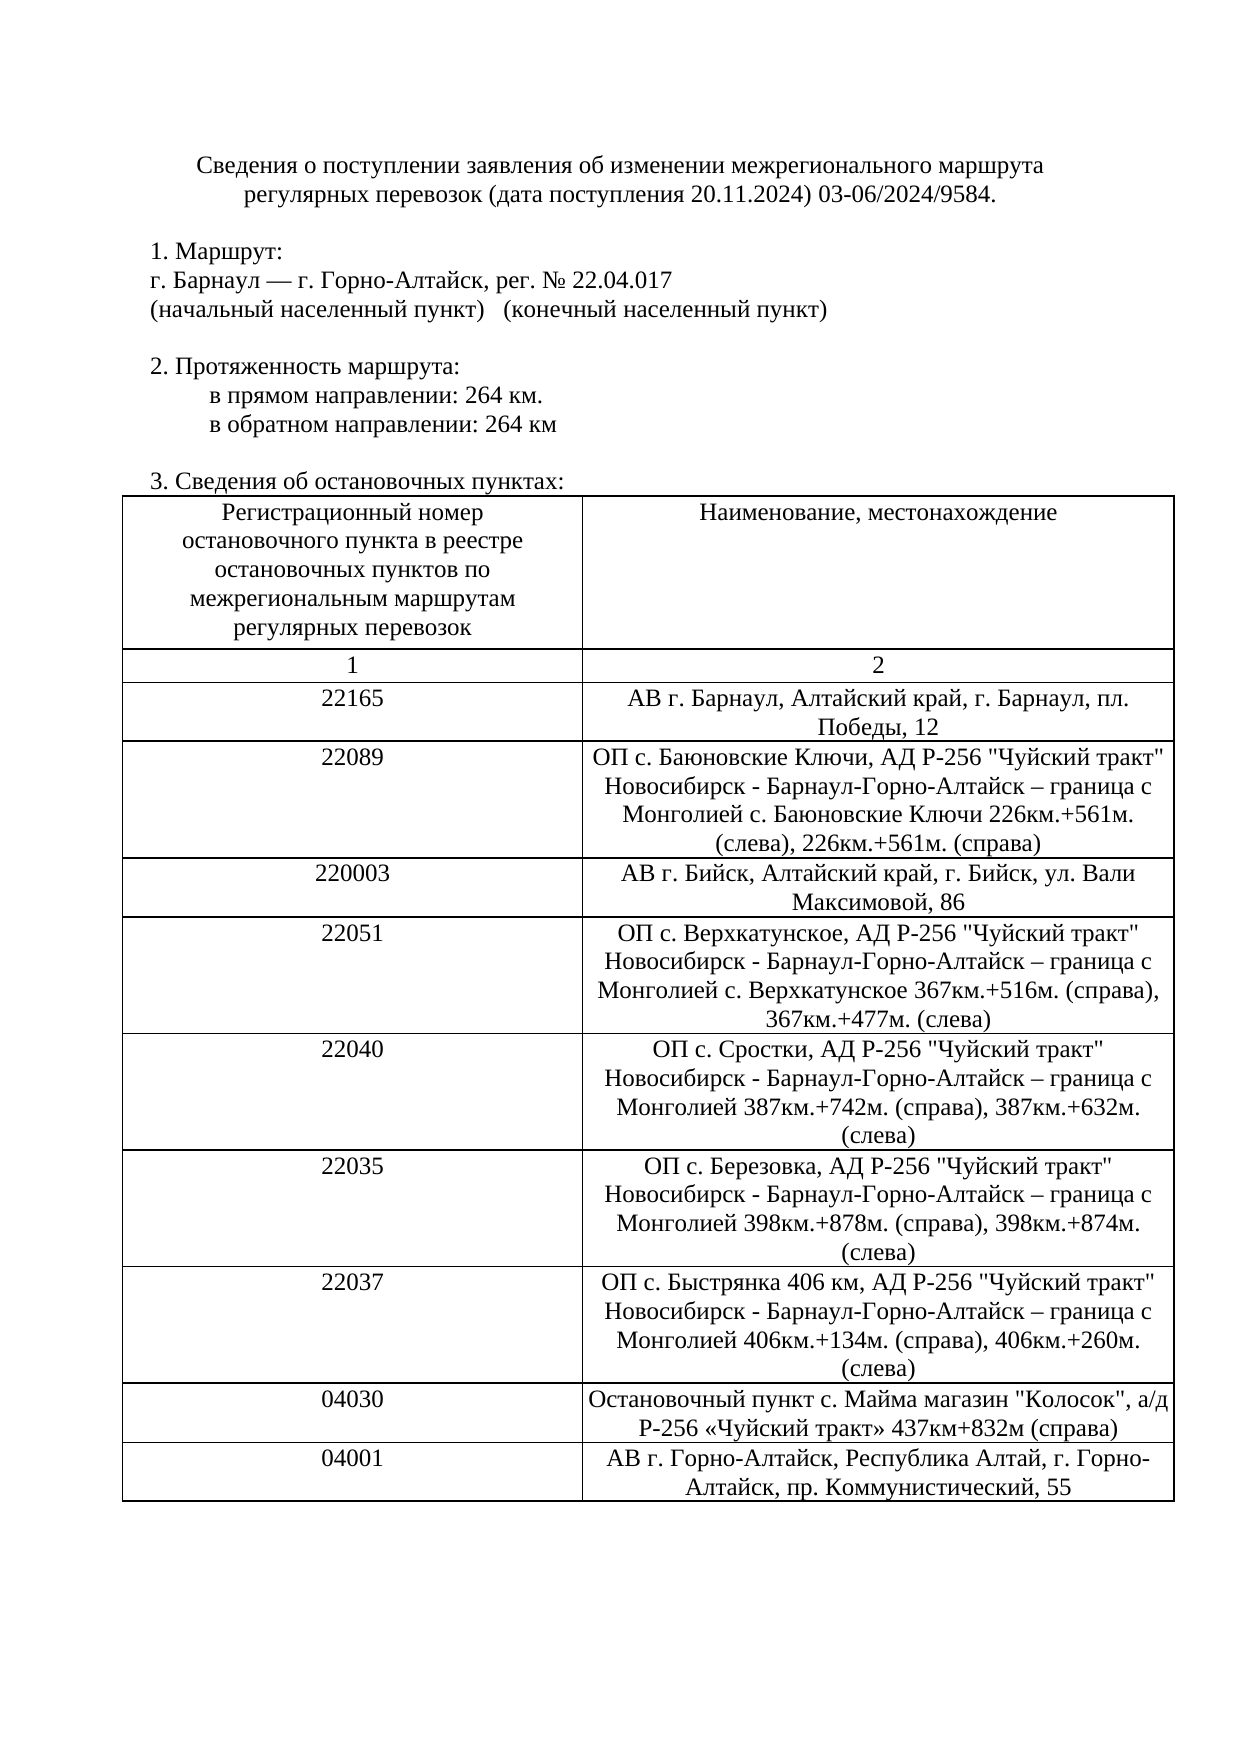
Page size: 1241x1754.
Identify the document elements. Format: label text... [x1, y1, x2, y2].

table_cell ОП с. Быстрянка 406 км, АД Р-256 "Чуйский тракт" Новосибирск - Барнаул-Горно-Алтайск – граница с Монголией 406км.+134м. (справа), 406км.+260м. (слева) [583, 1267, 1173, 1382]
text в прямом направлении: 264 км. [150, 380, 1090, 409]
table_cell 22037 [123, 1267, 582, 1382]
table_cell ОП с. Березовка, АД Р-256 "Чуйский тракт" Новосибирск - Барнаул-Горно-Алтайск – граница с Монголией 398км.+878м. (справа), 398км.+874м. (слева) [583, 1151, 1173, 1266]
text 1. Маршрут: [150, 236, 1090, 265]
table_cell ОП с. Сростки, АД Р-256 "Чуйский тракт" Новосибирск - Барнаул-Горно-Алтайск – граница с Монголией 387км.+742м. (справа), 387км.+632м. (слева) [583, 1034, 1173, 1149]
table_cell 22089 [123, 742, 582, 857]
text Сведения о поступлении заявления об изменении межрегионального маршрута регулярных перевозок (дата поступления 20.11.2024) 03-06/2024/9584. [150, 150, 1090, 207]
table_cell 220003 [123, 859, 582, 916]
text г. Барнаул — г. Горно-Алтайск, рег. № 22.04.017 [150, 265, 1090, 294]
table_cell ОП с. Верхкатунское, АД Р-256 "Чуйский тракт" Новосибирск - Барнаул-Горно-Алтайск – граница с Монголией с. Верхкатунское 367км.+516м. (справа), 367км.+477м. (слева) [583, 918, 1173, 1033]
text (начальный населенный пункт) (конечный населенный пункт) [150, 294, 1090, 322]
table_cell 1 [123, 650, 582, 681]
table_cell 04030 [123, 1384, 582, 1441]
table_cell ОП с. Баюновские Ключи, АД Р-256 "Чуйский тракт" Новосибирск - Барнаул-Горно-Алтайск – граница с Монголией с. Баюновские Ключи 226км.+561м. (слева), 226км.+561м. (справа) [583, 742, 1173, 857]
text в обратном направлении: 264 км [150, 409, 1090, 437]
table_cell АВ г. Бийск, Алтайский край, г. Бийск, ул. Вали Максимовой, 86 [583, 859, 1173, 916]
table_cell 22035 [123, 1151, 582, 1266]
table_cell 22051 [123, 918, 582, 1033]
table_cell 04001 [123, 1443, 582, 1500]
table_cell Остановочный пункт с. Майма магазин "Колосок", а/д Р-256 «Чуйский тракт» 437км+832м (справа) [583, 1384, 1173, 1441]
table_header Регистрационный номер остановочного пункта в реестре остановочных пунктов по межрегиональным маршрутам регулярных перевозок [123, 497, 582, 648]
table_cell 2 [583, 650, 1173, 681]
table_cell АВ г. Барнаул, Алтайский край, г. Барнаул, пл. Победы, 12 [583, 683, 1173, 740]
table_cell 22165 [123, 683, 582, 740]
table_header Наименование, местонахождение [583, 497, 1173, 648]
table_cell АВ г. Горно-Алтайск, Республика Алтай, г. Горно-Алтайск, пр. Коммунистический, 55 [583, 1443, 1173, 1500]
text 2. Протяженность маршрута: [150, 351, 1090, 380]
table_cell 22040 [123, 1034, 582, 1149]
text 3. Сведения об остановочных пунктах: [150, 466, 1090, 495]
